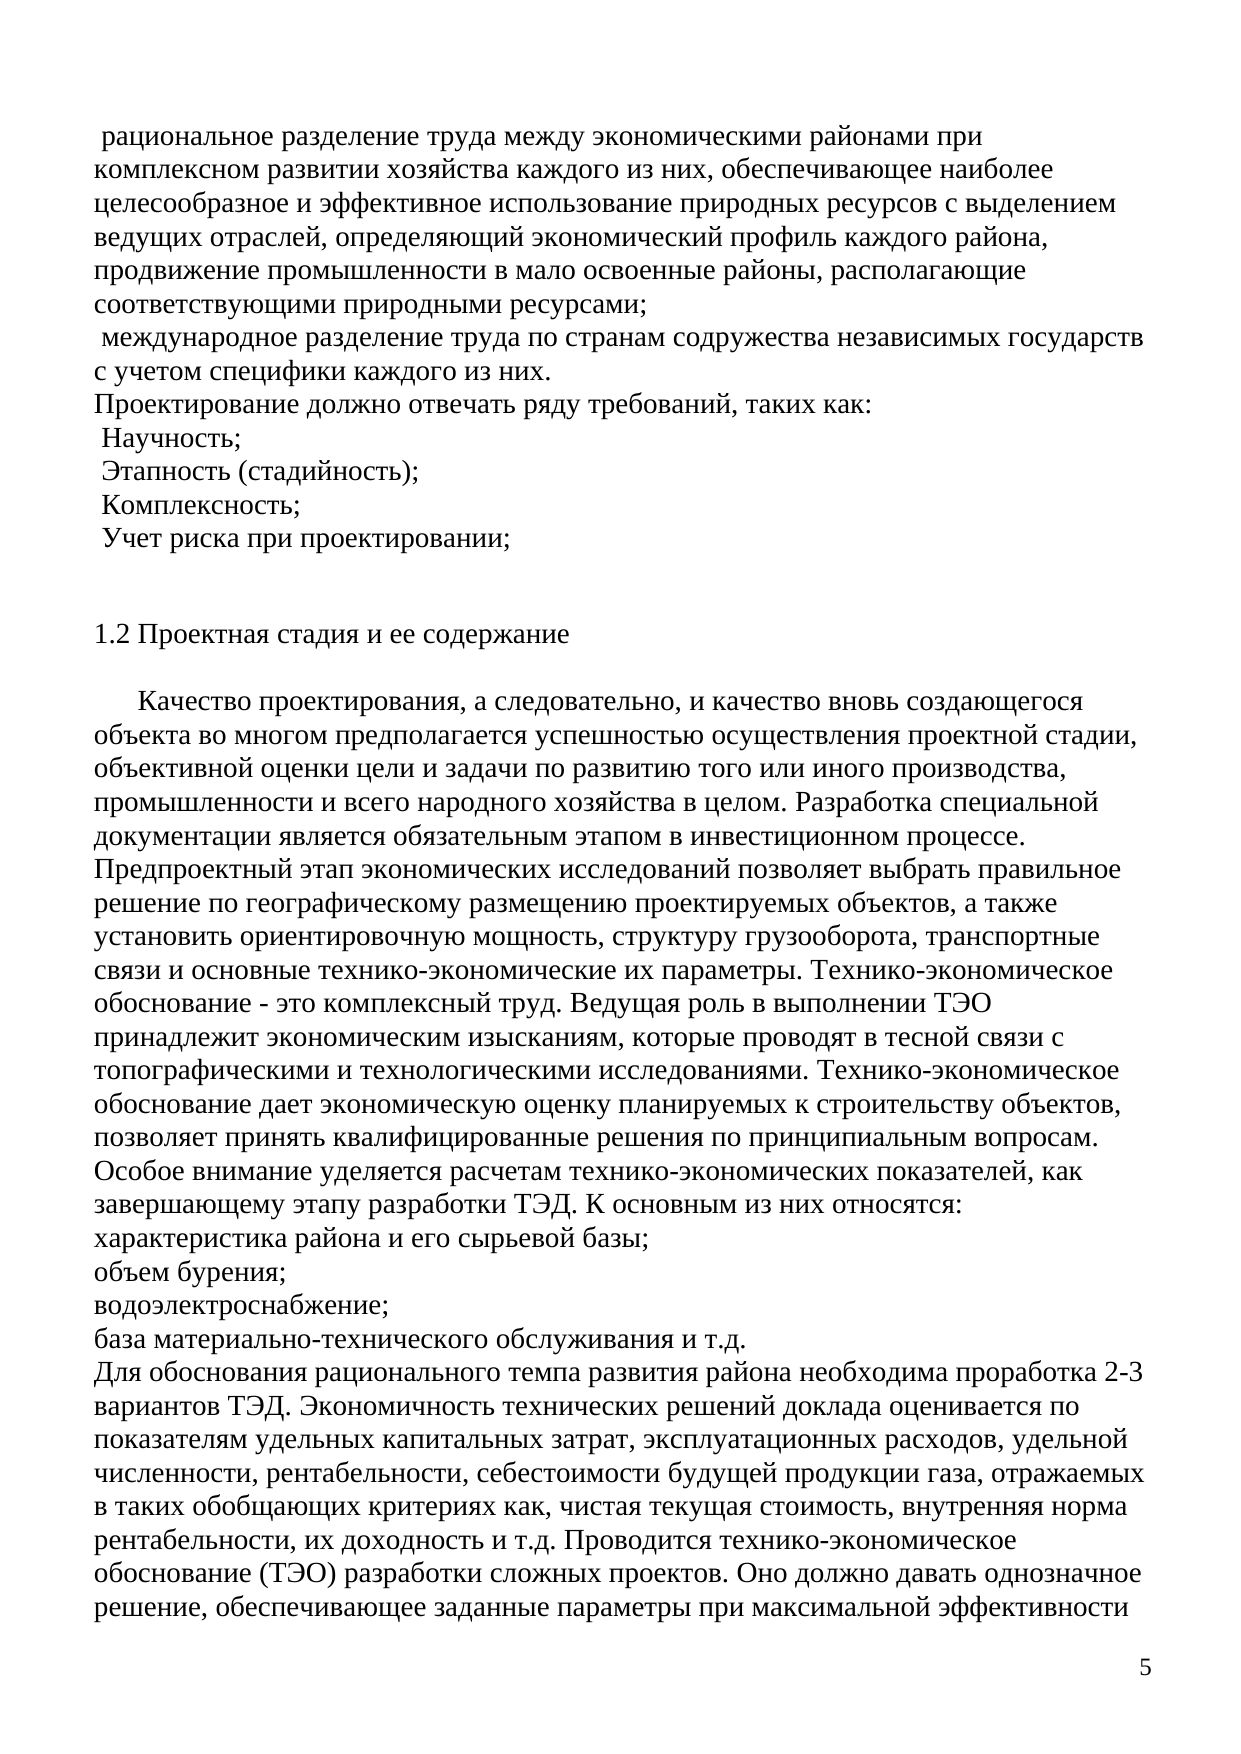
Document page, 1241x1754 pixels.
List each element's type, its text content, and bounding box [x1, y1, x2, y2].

text объем бурения; [94, 1254, 1152, 1287]
text 1.2 Проектная стадия и ее содержание [94, 616, 1152, 650]
text международное разделение труда по странам содружества независимых государств с учетом специфики каждого из них. [94, 319, 1152, 386]
text рациональное разделение труда между экономическими районами при комплексном развитии хозяйства каждого из них, обеспечивающее наиболее целесообразное и эффективное использование природных ресурсов с выделением ведущих отраслей, определяющий экономический профиль каждого района, продвижение промышленности в мало освоенные районы, располагающие соответствующими природными ресурсами; [94, 118, 1152, 319]
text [94, 1354, 1152, 1623]
text Научность; [94, 420, 1152, 453]
text водоэлектроснабжение; [94, 1287, 1152, 1321]
text Комплексность; [94, 487, 1152, 521]
text Проектирование должно отвечать ряду требований, таких как: [94, 386, 1152, 420]
text Этапность (стадийность); [94, 453, 1152, 487]
text Качество проектирования, а следовательно, и качество вновь создающегося объекта во многом предполагается успешностью осуществления проектной стадии, объективной оценки цели и задачи по развитию того или иного производства, промышленности и всего народного хозяйства в целом. Разработка специальной документации является обязательным этапом в инвестиционном процессе. Предпроектный этап экономических исследований позволяет выбрать правильное решение по географическому размещению проектируемых объектов, а также установить ориентировочную мощность, структуру грузооборота, транспортные связи и основные технико-экономические их параметры. Технико-экономическое обоснование - это комплексный труд. Ведущая роль в выполнении ТЭО принадлежит экономическим изысканиям, которые проводят в тесной связи с топографическими и технологическими исследованиями. Технико-экономическое обоснование дает экономическую оценку планируемых к строительству объектов, позволяет принять квалифицированные решения по принципиальным вопросам. Особое внимание уделяется расчетам технико-экономических показателей, как завершающему этапу разработки ТЭД. К основным из них относятся: [94, 683, 1152, 1220]
text характеристика района и его сырьевой базы; [94, 1220, 1152, 1254]
text Учет риска при проектировании; [94, 521, 1152, 554]
text база материально-технического обслуживания и т.д. [94, 1321, 1152, 1354]
